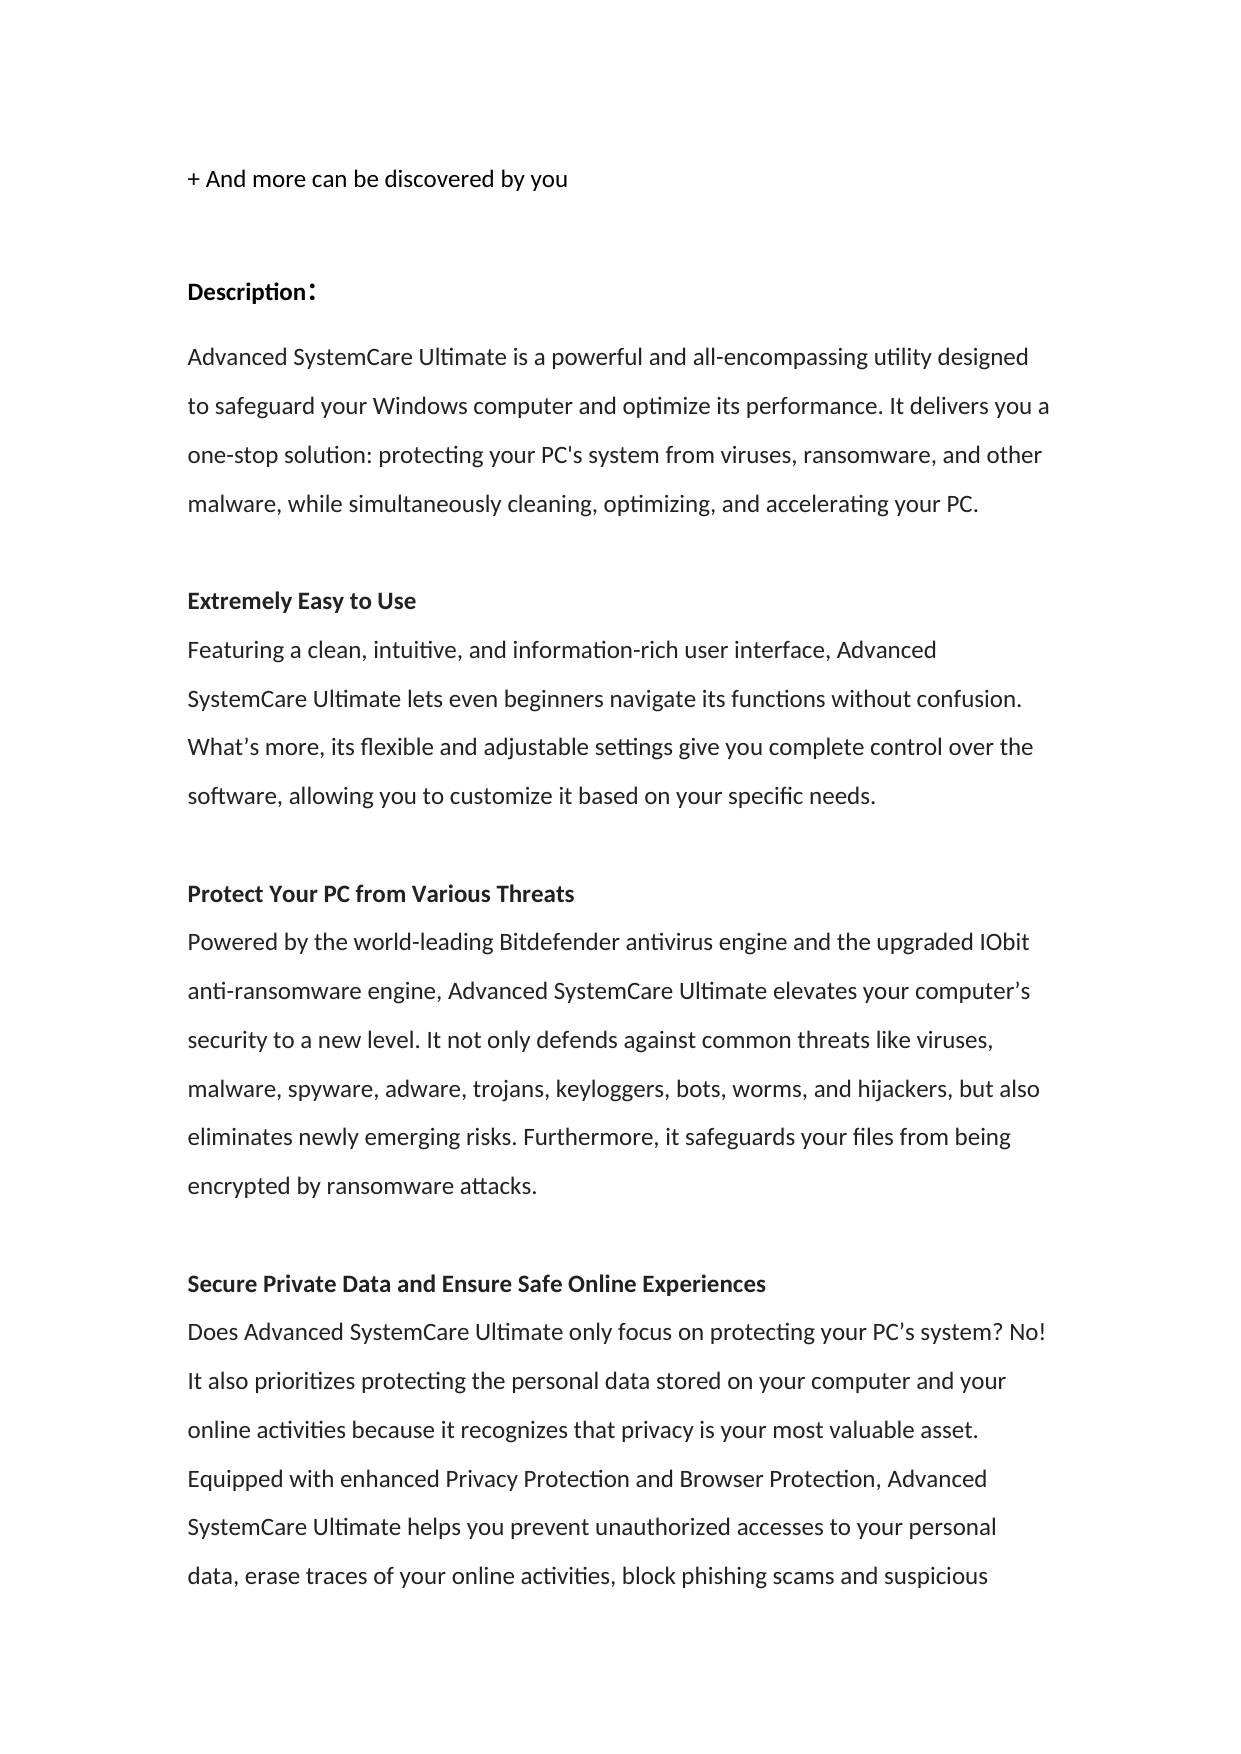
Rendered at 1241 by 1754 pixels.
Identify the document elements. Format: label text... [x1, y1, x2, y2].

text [187, 341, 1053, 1592]
text + And more can be discovered by you [187, 162, 1053, 194]
text Description： [187, 257, 1053, 322]
